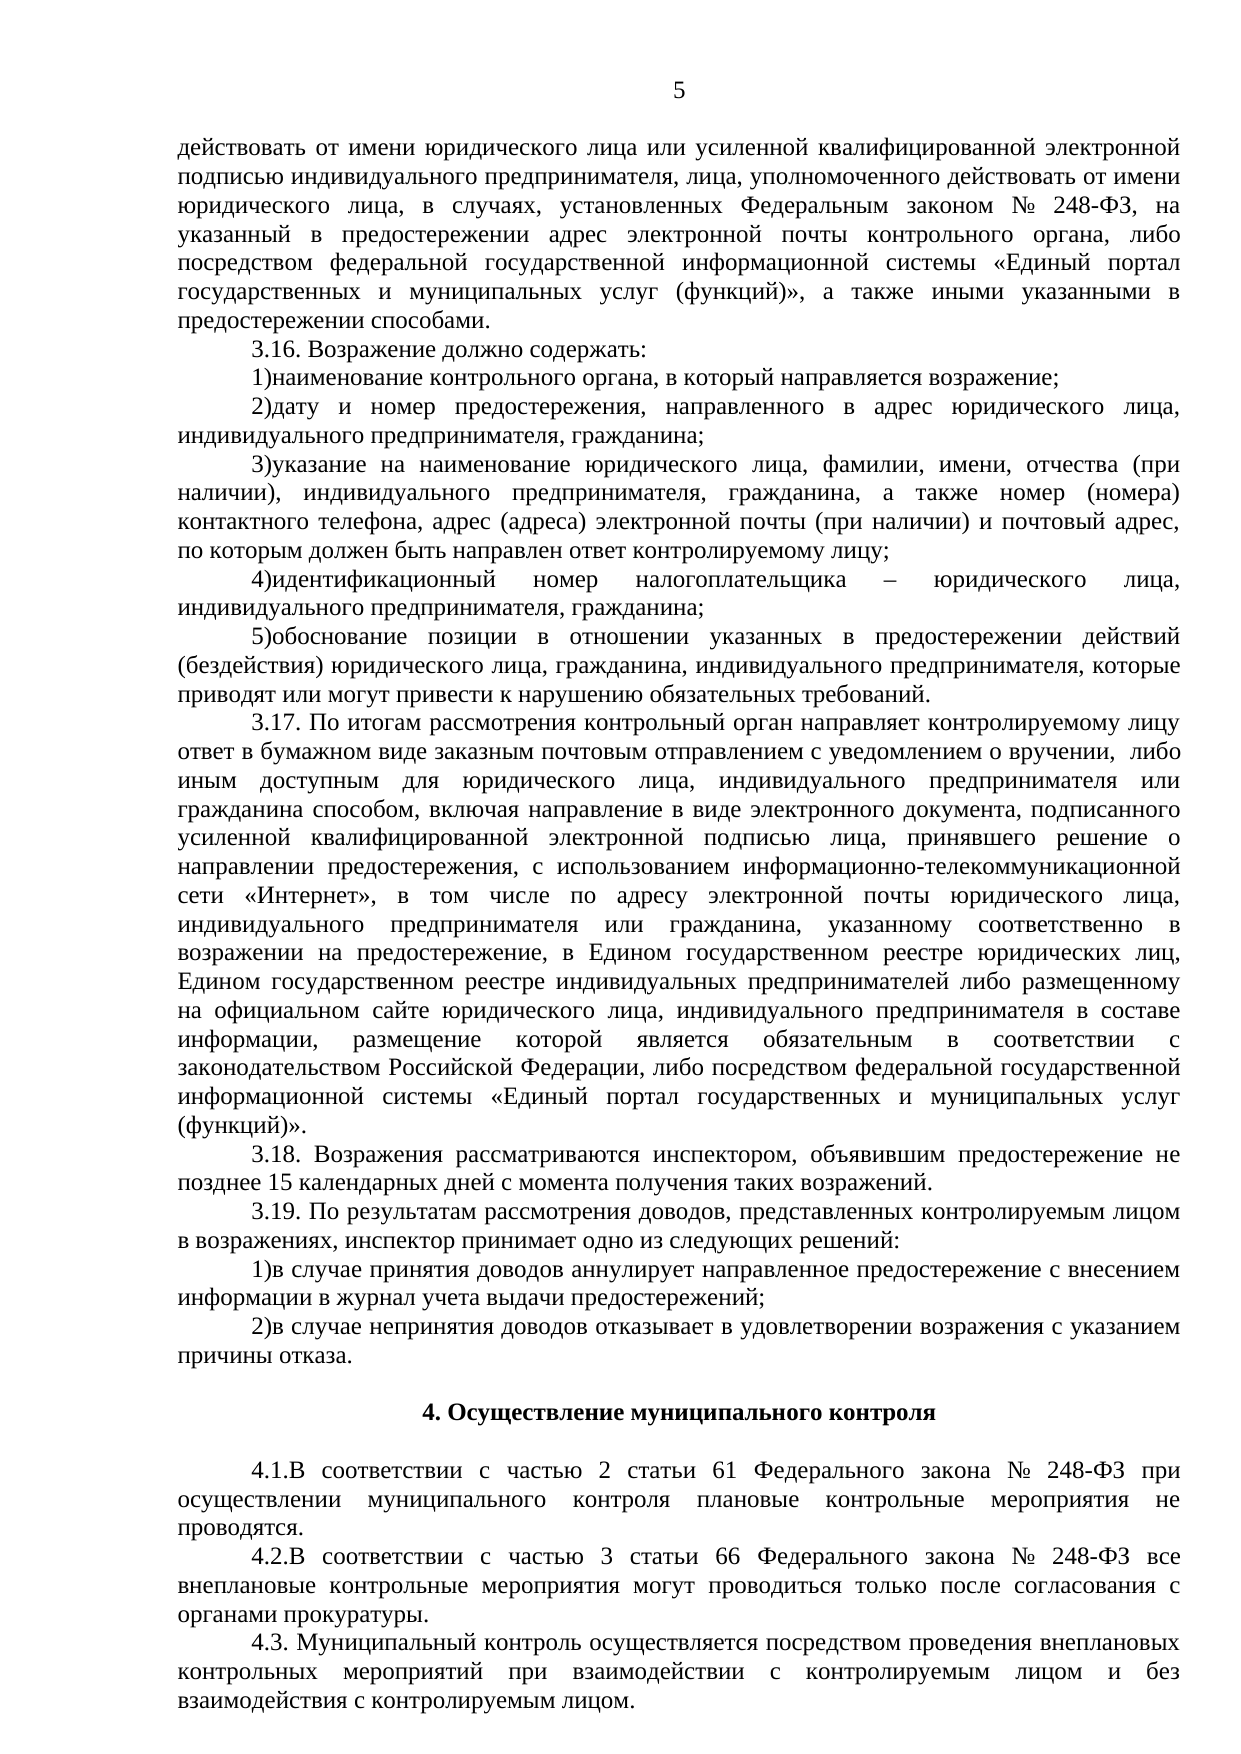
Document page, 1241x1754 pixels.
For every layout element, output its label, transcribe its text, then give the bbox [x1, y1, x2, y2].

text 4)идентификационный номер налогоплательщика – юридического лица, индивидуального предпринимателя, гражданина; [177, 564, 1181, 621]
text 4.3. Муниципальный контроль осуществляется посредством проведения внеплановых контрольных мероприятий при взаимодействии с контролируемым лицом и без взаимодействия с контролируемым лицом. [177, 1627, 1181, 1714]
text 1)наименование контрольного органа, в который направляется возражение; [177, 362, 1181, 391]
text 3)указание на наименование юридического лица, фамилии, имени, отчества (при наличии), индивидуального предпринимателя, гражданина, а также номер (номера) контактного телефона, адрес (адреса) электронной почты (при наличии) и почтовый адрес, по которым должен быть направлен ответ контролируемому лицу; [177, 449, 1181, 564]
text 1)в случае принятия доводов аннулирует направленное предостережение с внесением информации в журнал учета выдачи предостережений; [177, 1254, 1181, 1311]
text 3.19. По результатам рассмотрения доводов, представленных контролируемым лицом в возражениях, инспектор принимает одно из следующих решений: [177, 1196, 1181, 1254]
text 3.16. Возражение должно содержать: [177, 334, 1181, 362]
text 3.17. По итогам рассмотрения контрольный орган направляет контролируемому лицу ответ в бумажном виде заказным почтовым отправлением с уведомлением о вручении, либо иным доступным для юридического лица, индивидуального предпринимателя или гражданина способом, включая направление в виде электронного документа, подписанного усиленной квалифицированной электронной подписью лица, принявшего решение о направлении предостережения, с использованием информационно-телекоммуникационной сети «Интернет», в том числе по адресу электронной почты юридического лица, индивидуального предпринимателя или гражданина, указанному соответственно в возражении на предостережение, в Едином государственном реестре юридических лиц, Едином государственном реестре индивидуальных предпринимателей либо размещенному на официальном сайте юридического лица, индивидуального предпринимателя в составе информации, размещение которой является обязательным в соответствии с законодательством Российской Федерации, либо посредством федеральной государственной информационной системы «Единый портал государственных и муниципальных услуг (функций)». [177, 707, 1181, 1139]
text 5)обоснование позиции в отношении указанных в предостережении действий (бездействия) юридического лица, гражданина, индивидуального предпринимателя, которые приводят или могут привести к нарушению обязательных требований. [177, 621, 1181, 707]
text 2)в случае непринятия доводов отказывает в удовлетворении возражения с указанием причины отказа. [177, 1311, 1181, 1369]
text 4.2.В соответствии с частью 3 статьи 66 Федерального закона № 248-ФЗ все внеплановые контрольные мероприятия могут проводиться только после согласования с органами прокуратуры. [177, 1541, 1181, 1627]
text 4. Осуществление муниципального контроля [177, 1397, 1181, 1426]
text 3.18. Возражения рассматриваются инспектором, объявившим предостережение не позднее 15 календарных дней с момента получения таких возражений. [177, 1139, 1181, 1196]
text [177, 132, 1181, 334]
text 2)дату и номер предостережения, направленного в адрес юридического лица, индивидуального предпринимателя, гражданина; [177, 391, 1181, 449]
text 4.1.В соответствии с частью 2 статьи 61 Федерального закона № 248-ФЗ при осуществлении муниципального контроля плановые контрольные мероприятия не проводятся. [177, 1455, 1181, 1541]
